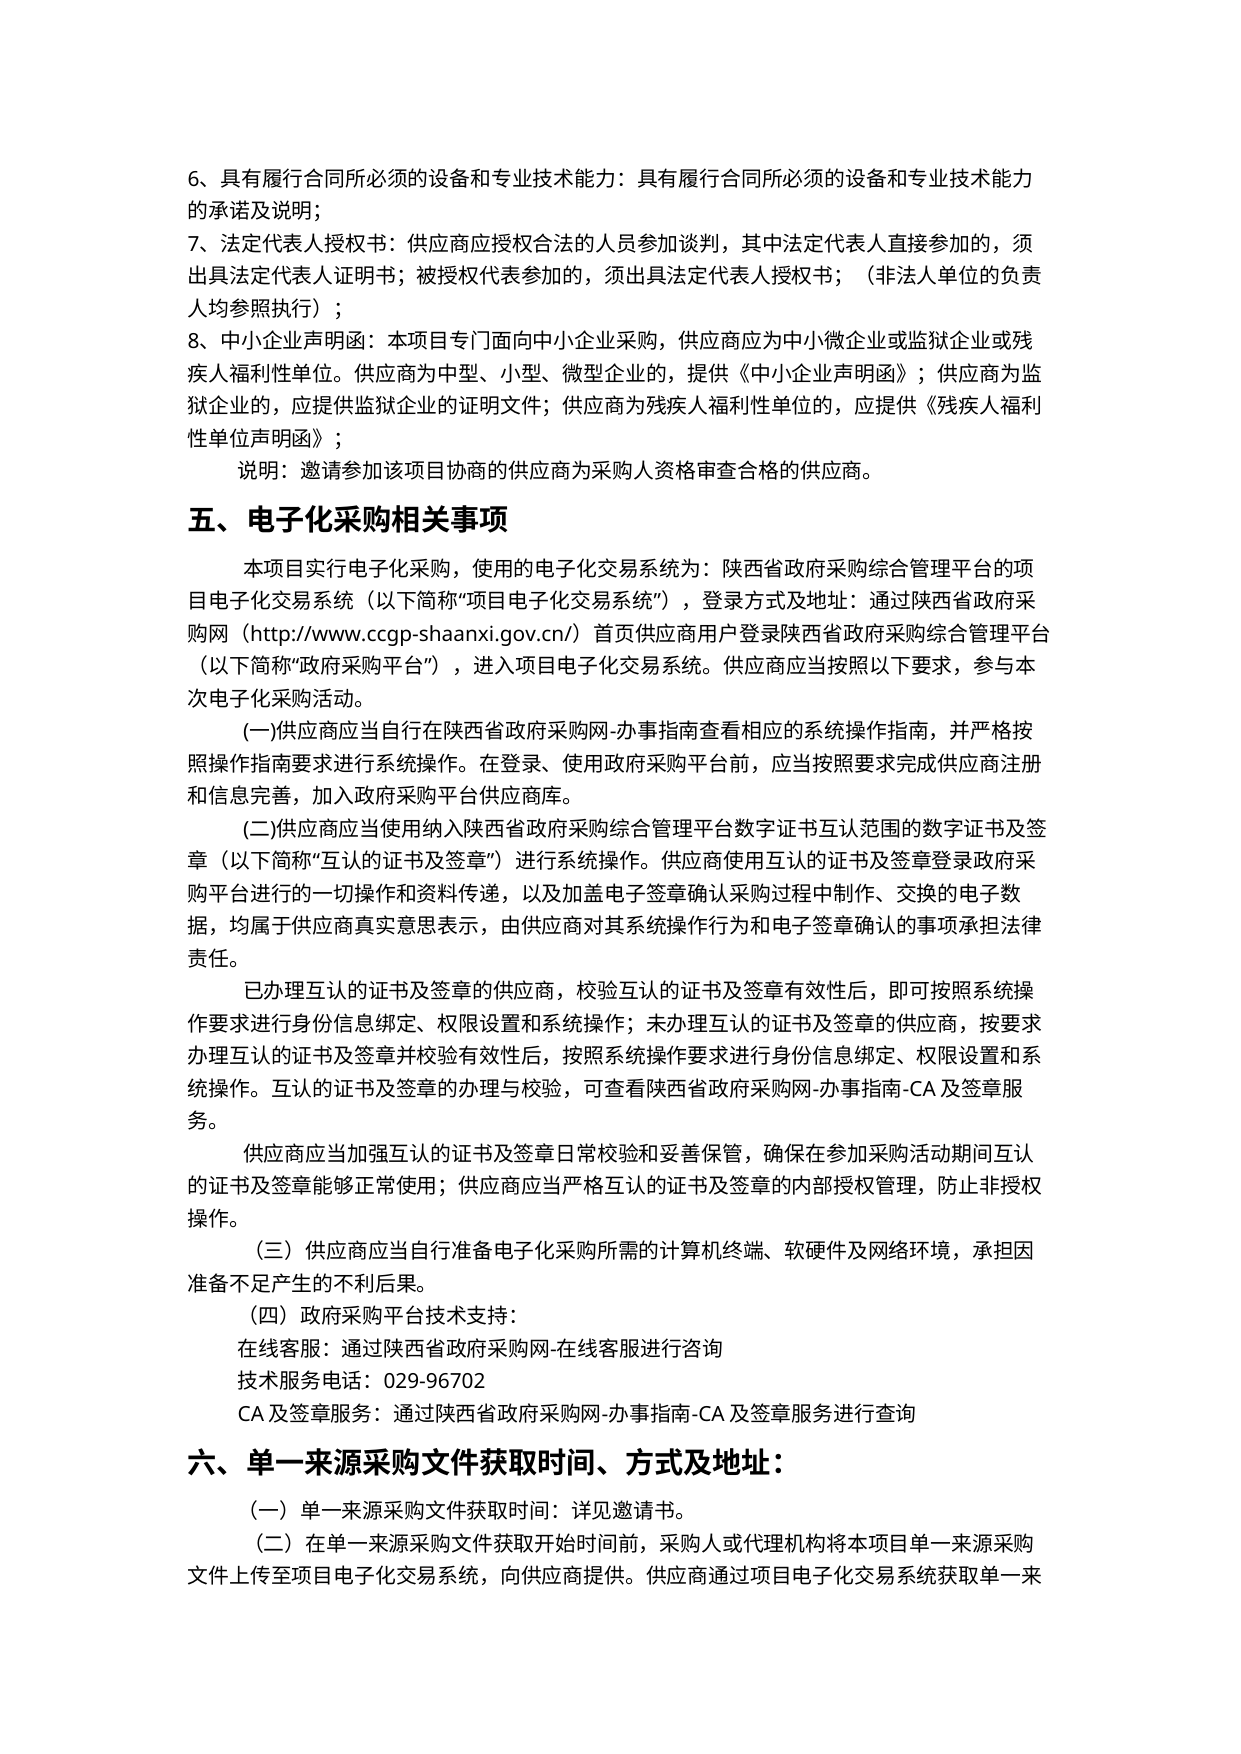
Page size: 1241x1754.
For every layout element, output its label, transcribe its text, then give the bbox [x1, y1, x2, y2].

text 本项目实行电子化采购，使用的电子化交易系统为：陕西省政府采购综合管理平台的项目电子化交易系统（以下简称“项目电子化交易系统”），登录方式及地址：通过陕西省政府采购网（http://www.ccgp-shaanxi.gov.cn/）首页供应商用户登录陕西省政府采购综合管理平台（以下简称“政府采购平台”），进入项目电子化交易系统。供应商应当按照以下要求，参与本次电子化采购活动。 [187, 552, 1053, 714]
text 供应商应当加强互认的证书及签章日常校验和妥善保管，确保在参加采购活动期间互认的证书及签章能够正常使用；供应商应当严格互认的证书及签章的内部授权管理，防止非授权操作。 [187, 1137, 1053, 1234]
text (一)供应商应当自行在陕西省政府采购网-办事指南查看相应的系统操作指南，并严格按照操作指南要求进行系统操作。在登录、使用政府采购平台前，应当按照要求完成供应商注册和信息完善，加入政府采购平台供应商库。 [187, 714, 1053, 812]
text 8、中小企业声明函：本项目专门面向中小企业采购，供应商应为中小微企业或监狱企业或残疾人福利性单位。供应商为中型、小型、微型企业的，提供《中小企业声明函》；供应商为监狱企业的，应提供监狱企业的证明文件；供应商为残疾人福利性单位的，应提供《残疾人福利性单位声明函》； [187, 324, 1053, 454]
text 说明：邀请参加该项目协商的供应商为采购人资格审查合格的供应商。 [187, 454, 1053, 487]
text 7、法定代表人授权书：供应商应授权合法的人员参加谈判，其中法定代表人直接参加的，须出具法定代表人证明书；被授权代表参加的，须出具法定代表人授权书；（非法人单位的负责人均参照执行）； [187, 227, 1053, 324]
text （一）单一来源采购文件获取时间：详见邀请书。 [187, 1494, 1053, 1527]
text (二)供应商应当使用纳入陕西省政府采购综合管理平台数字证书互认范围的数字证书及签章（以下简称“互认的证书及签章”）进行系统操作。供应商使用互认的证书及签章登录政府采购平台进行的一切操作和资料传递，以及加盖电子签章确认采购过程中制作、交换的电子数据，均属于供应商真实意思表示，由供应商对其系统操作行为和电子签章确认的事项承担法律责任。 [187, 812, 1053, 974]
text （四）政府采购平台技术支持： [187, 1299, 1053, 1332]
text 6、具有履行合同所必须的设备和专业技术能力：具有履行合同所必须的设备和专业技术能力的承诺及说明； [187, 162, 1053, 227]
text （三）供应商应当自行准备电子化采购所需的计算机终端、软硬件及网络环境，承担因准备不足产生的不利后果。 [187, 1234, 1053, 1299]
text 在线客服：通过陕西省政府采购网-在线客服进行咨询 [187, 1332, 1053, 1364]
text 五、电子化采购相关事项 [187, 487, 1053, 552]
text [187, 1527, 1053, 1592]
text CA及签章服务：通过陕西省政府采购网-办事指南-CA及签章服务进行查询 [187, 1397, 1053, 1429]
text 技术服务电话：029-96702 [187, 1364, 1053, 1397]
text 已办理互认的证书及签章的供应商，校验互认的证书及签章有效性后，即可按照系统操作要求进行身份信息绑定、权限设置和系统操作；未办理互认的证书及签章的供应商，按要求办理互认的证书及签章并校验有效性后，按照系统操作要求进行身份信息绑定、权限设置和系统操作。互认的证书及签章的办理与校验，可查看陕西省政府采购网-办事指南-CA及签章服务。 [187, 974, 1053, 1137]
text 六、单一来源采购文件获取时间、方式及地址： [187, 1429, 1053, 1494]
